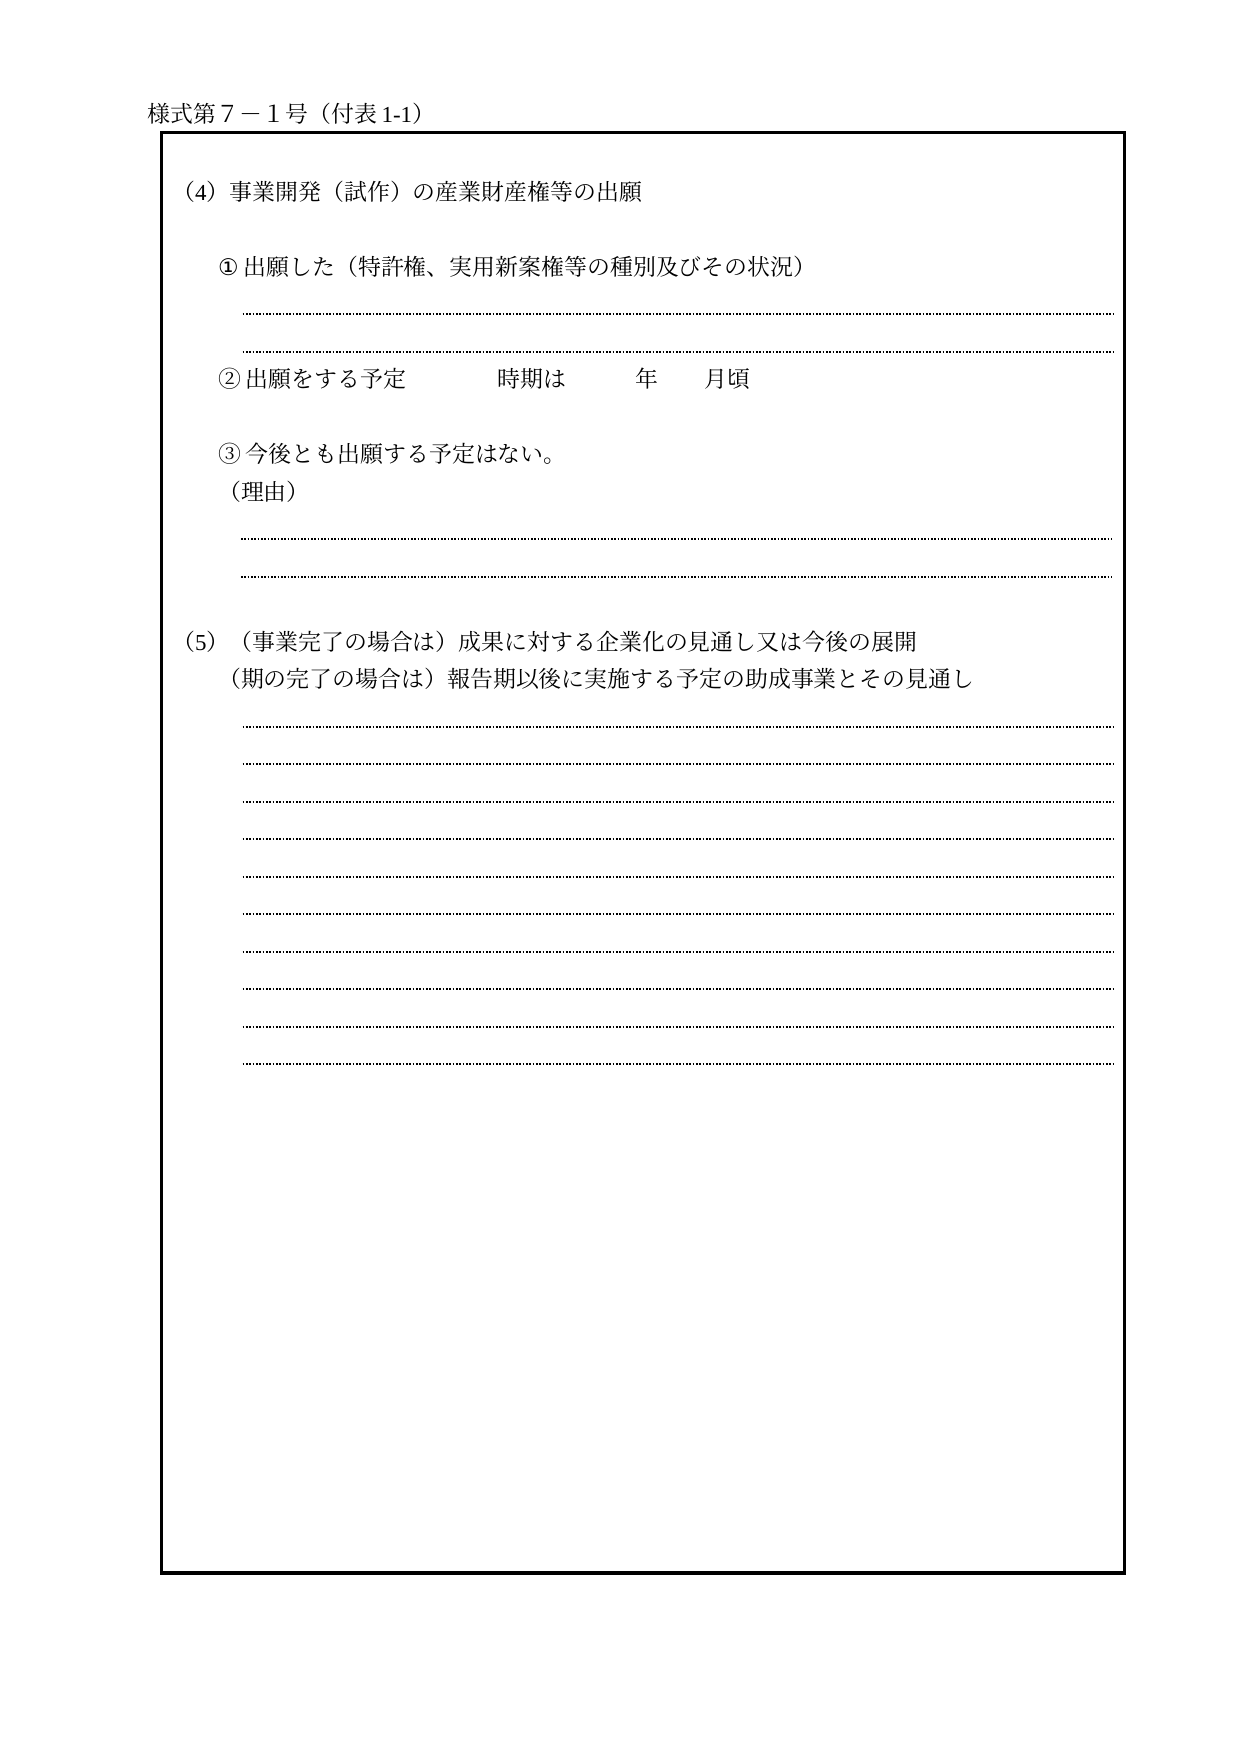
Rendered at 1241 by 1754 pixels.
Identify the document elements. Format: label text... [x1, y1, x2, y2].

text 様式第７－１号（付表1-1） [148, 93, 1152, 131]
table_header （4）事業開発（試作）の産業財産権等の出願 ① 出願した（特許権、実用新案権等の種別及びその状況） ② 出願をする予定 時期は 年 月頃 ③ 今後とも出願する予定はない。 （理由） （5）（事業完了の場合は）成果に対する企業化の見通し又は今後の展開 （期の完了の場合は）報告期以後に実施する予定の助成事業とその見通し [163, 134, 1123, 1571]
